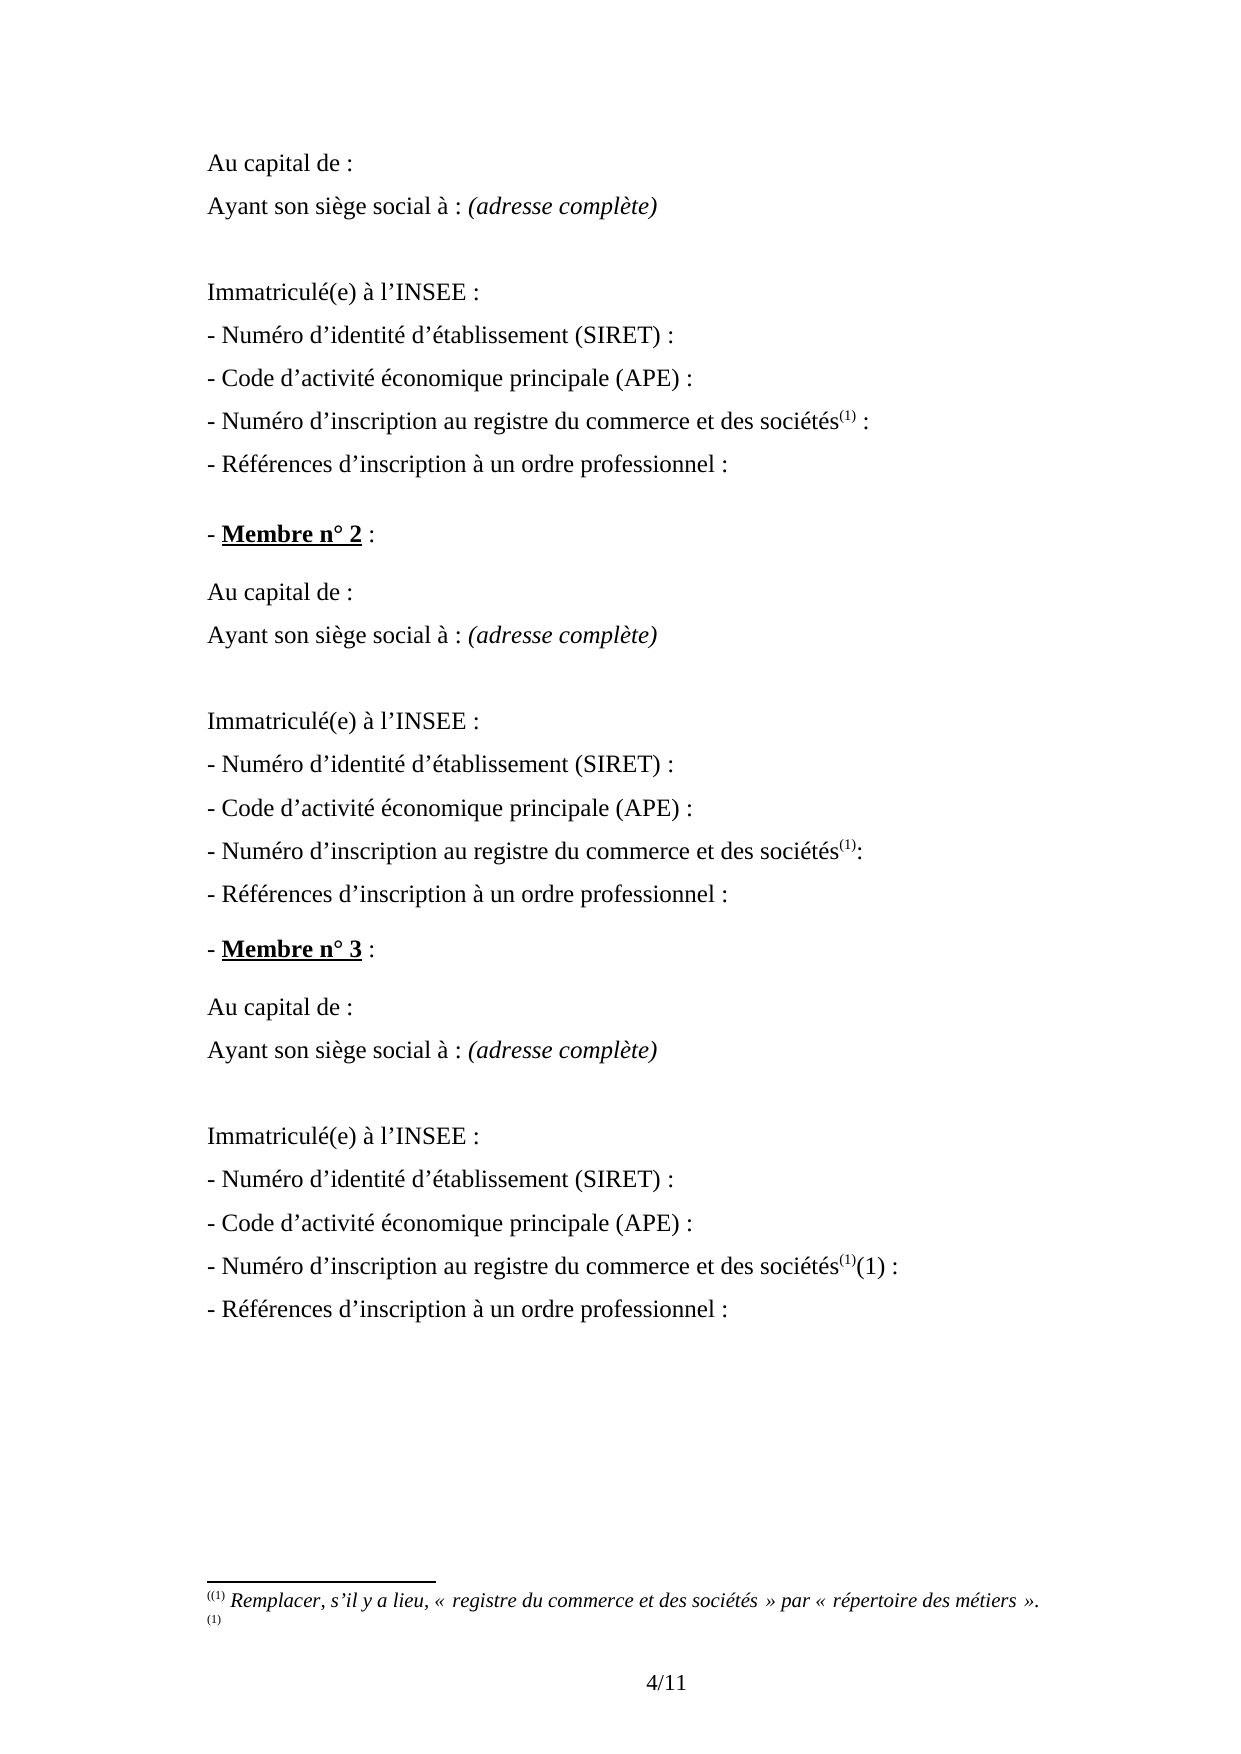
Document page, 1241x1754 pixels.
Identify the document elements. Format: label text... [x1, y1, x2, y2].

text - Numéro d’inscription au registre du commerce et des sociétés(1) : [207, 1251, 1122, 1279]
text - Numéro d’inscription au registre du commerce et des sociétés(1) : [207, 406, 1122, 435]
text Immatriculé(e) à l’INSEE : [207, 1121, 1122, 1150]
text - Code d’activité économique principale (APE) : [207, 793, 1122, 821]
text Immatriculé(e) à l’INSEE : [207, 277, 1122, 306]
text - Références d’inscription à un ordre professionnel : [207, 879, 1122, 908]
text - Numéro d’identité d’établissement (SIRET) : [207, 320, 1122, 349]
text Au capital de : [207, 992, 1122, 1021]
text Au capital de : [207, 577, 1122, 606]
text - Numéro d’identité d’établissement (SIRET) : [207, 1164, 1122, 1193]
text Immatriculé(e) à l’INSEE : [207, 706, 1122, 735]
text Au capital de : [207, 148, 1122, 176]
text Ayant son siège social à : (adresse complète) [207, 620, 1122, 649]
text - Références d’inscription à un ordre professionnel : [207, 1294, 1122, 1323]
text - Membre n° 3 : [207, 934, 1122, 963]
text - Membre n° 2 : [207, 519, 1122, 548]
text - Numéro d’identité d’établissement (SIRET) : [207, 749, 1122, 778]
text - Code d’activité économique principale (APE) : [207, 1208, 1122, 1236]
text - Références d’inscription à un ordre professionnel : [207, 449, 1122, 478]
text - Numéro d’inscription au registre du commerce et des sociétés(1): [207, 836, 1122, 864]
text Ayant son siège social à : (adresse complète) [207, 1035, 1122, 1064]
text - Code d’activité économique principale (APE) : [207, 363, 1122, 392]
text Ayant son siège social à : (adresse complète) [207, 191, 1122, 219]
